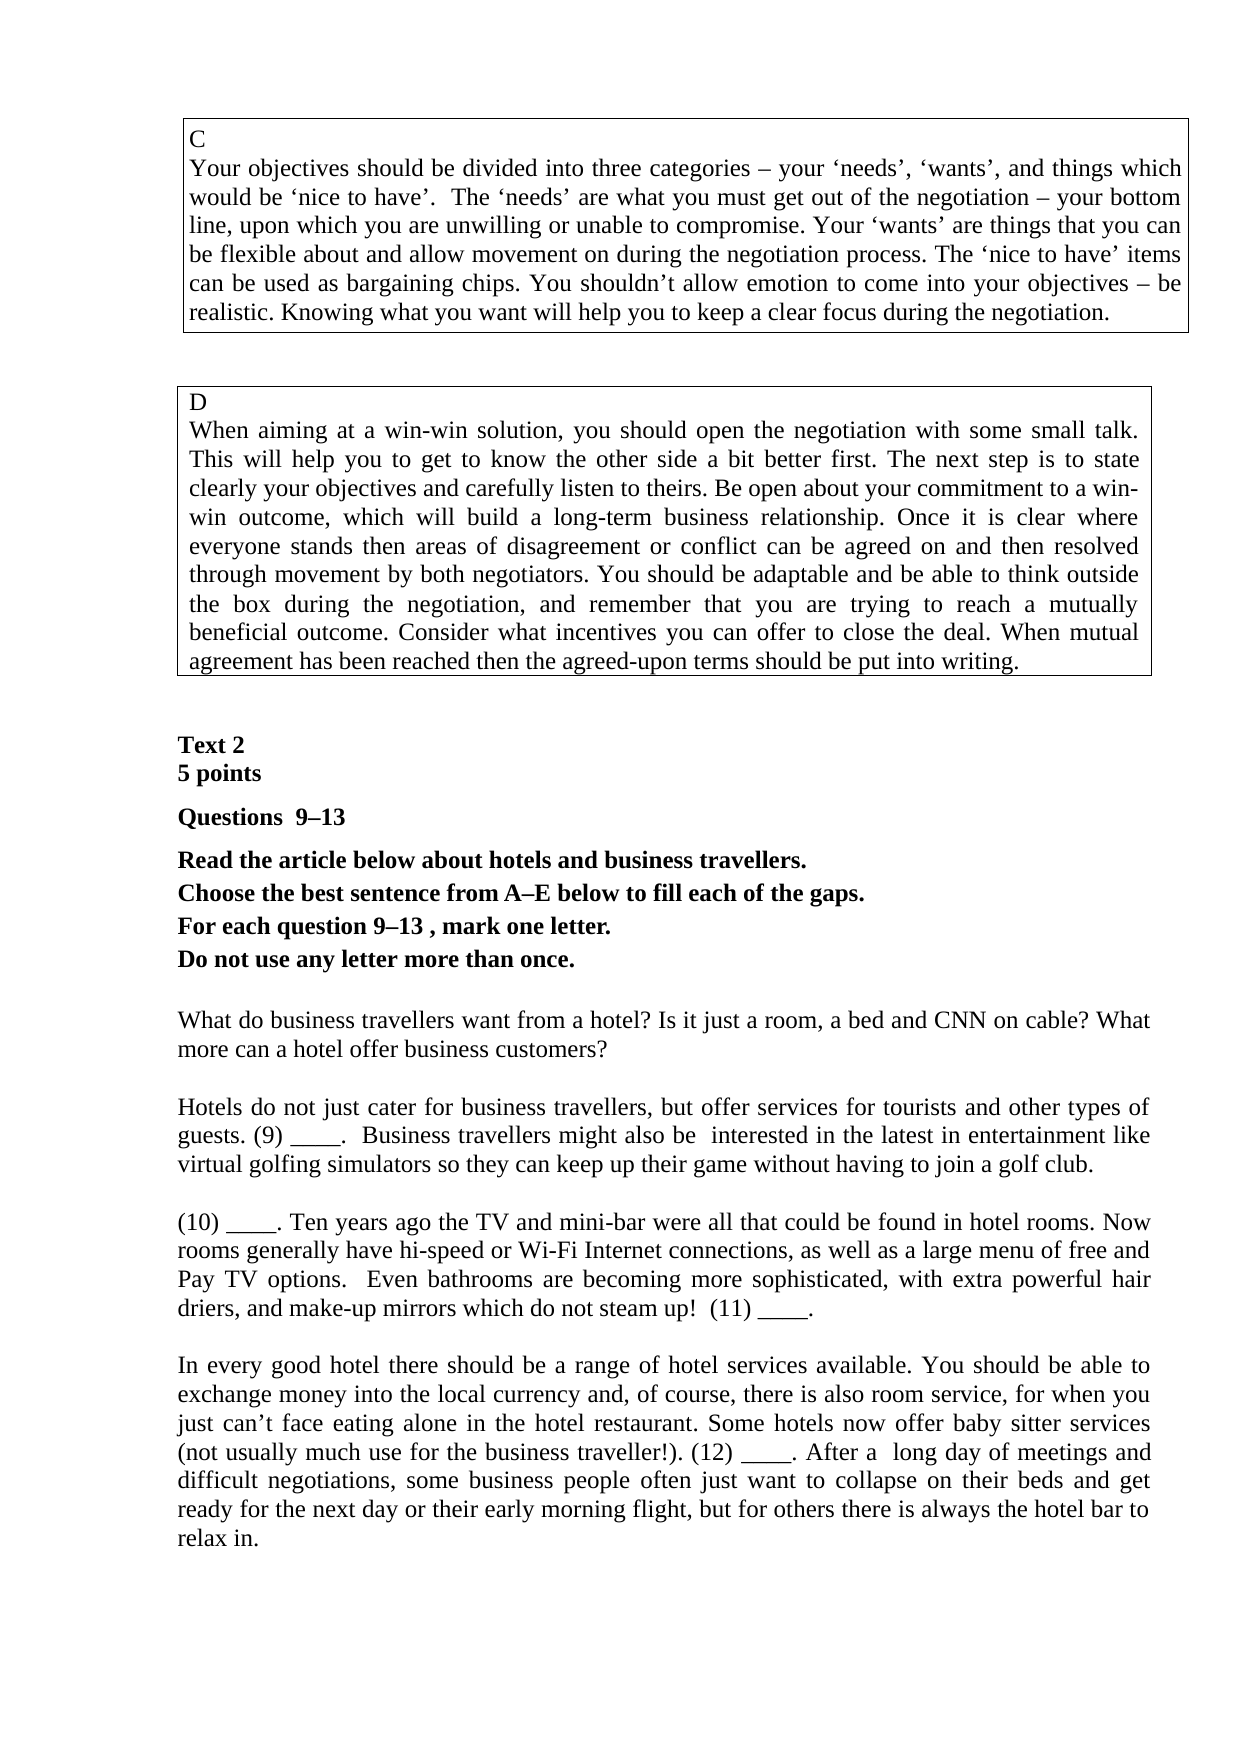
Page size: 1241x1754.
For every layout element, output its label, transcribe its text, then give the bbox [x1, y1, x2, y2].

text (10) ____. Ten years ago the TV and mini-bar were all that could be found in hotel rooms. Now rooms generally have hi-speed or Wi-Fi Internet connections, as well as a large menu of free and Pay TV options. Even bathrooms are becoming more sophisticated, with extra powerful hair driers, and make-up mirrors which do not steam up! (11) ____. [177, 1207, 1152, 1322]
subtitle Text 2 [177, 730, 1152, 758]
text Read the article below about hotels and business travellers. [177, 845, 1152, 873]
text What do business travellers want from a hotel? Is it just a room, a bed and CNN on cable? What more can a hotel offer business customers? [177, 1006, 1152, 1063]
subtitle 5 points [177, 758, 1152, 787]
table_header D When aiming at a win-win solution, you should open the negotiation with some small talk. This will help you to get to know the other side a bit better first. The next step is to state clearly your objectives and carefully listen to theirs. Be open about your commitment to a win-win outcome, which will build a long-term business relationship. Once it is clear where everyone stands then areas of disagreement or conflict can be agreed on and then resolved through movement by both negotiators. You should be adaptable and be able to think outside the box during the negotiation, and remember that you are trying to reach a mutually beneficial outcome. Consider what incentives you can offer to close the deal. When mutual agreement has been reached then the agreed-upon terms should be put into writing. [178, 387, 1151, 675]
subtitle Questions 9–13 [177, 802, 1152, 830]
text Hotels do not just cater for business travellers, but offer services for tourists and other types of guests. (9) ____. Business travellers might also be interested in the latest in entertainment like virtual golfing simulators so they can keep up their game without having to join a golf club. [177, 1092, 1152, 1178]
text Choose the best sentence from A–E below to fill each of the gaps. [177, 878, 1152, 907]
table_header C Your objectives should be divided into three categories – your ‘needs’, ‘wants’, and things which would be ‘nice to have’. The ‘needs’ are what you must get out of the negotiation – your bottom line, upon which you are unwilling or unable to compromise. Your ‘wants’ are things that you can be flexible about and allow movement on during the negotiation process. The ‘nice to have’ items can be used as bargaining chips. You shouldn’t allow emotion to come into your objectives – be realistic. Knowing what you want will help you to keep a clear focus during the negotiation. [184, 119, 1188, 331]
text For each question 9–13 , mark one letter. [177, 911, 1152, 939]
text In every good hotel there should be a range of hotel services available. You should be able to exchange money into the local currency and, of course, there is also room service, for when you just can’t face eating alone in the hotel restaurant. Some hotels now offer baby sitter services (not usually much use for the business traveller!). (12) ____. After a long day of meetings and difficult negotiations, some business people often just want to collapse on their beds and get ready for the next day or their early morning flight, but for others there is always the hotel bar to relax in. [177, 1351, 1152, 1552]
text Do not use any letter more than once. [177, 944, 1152, 973]
